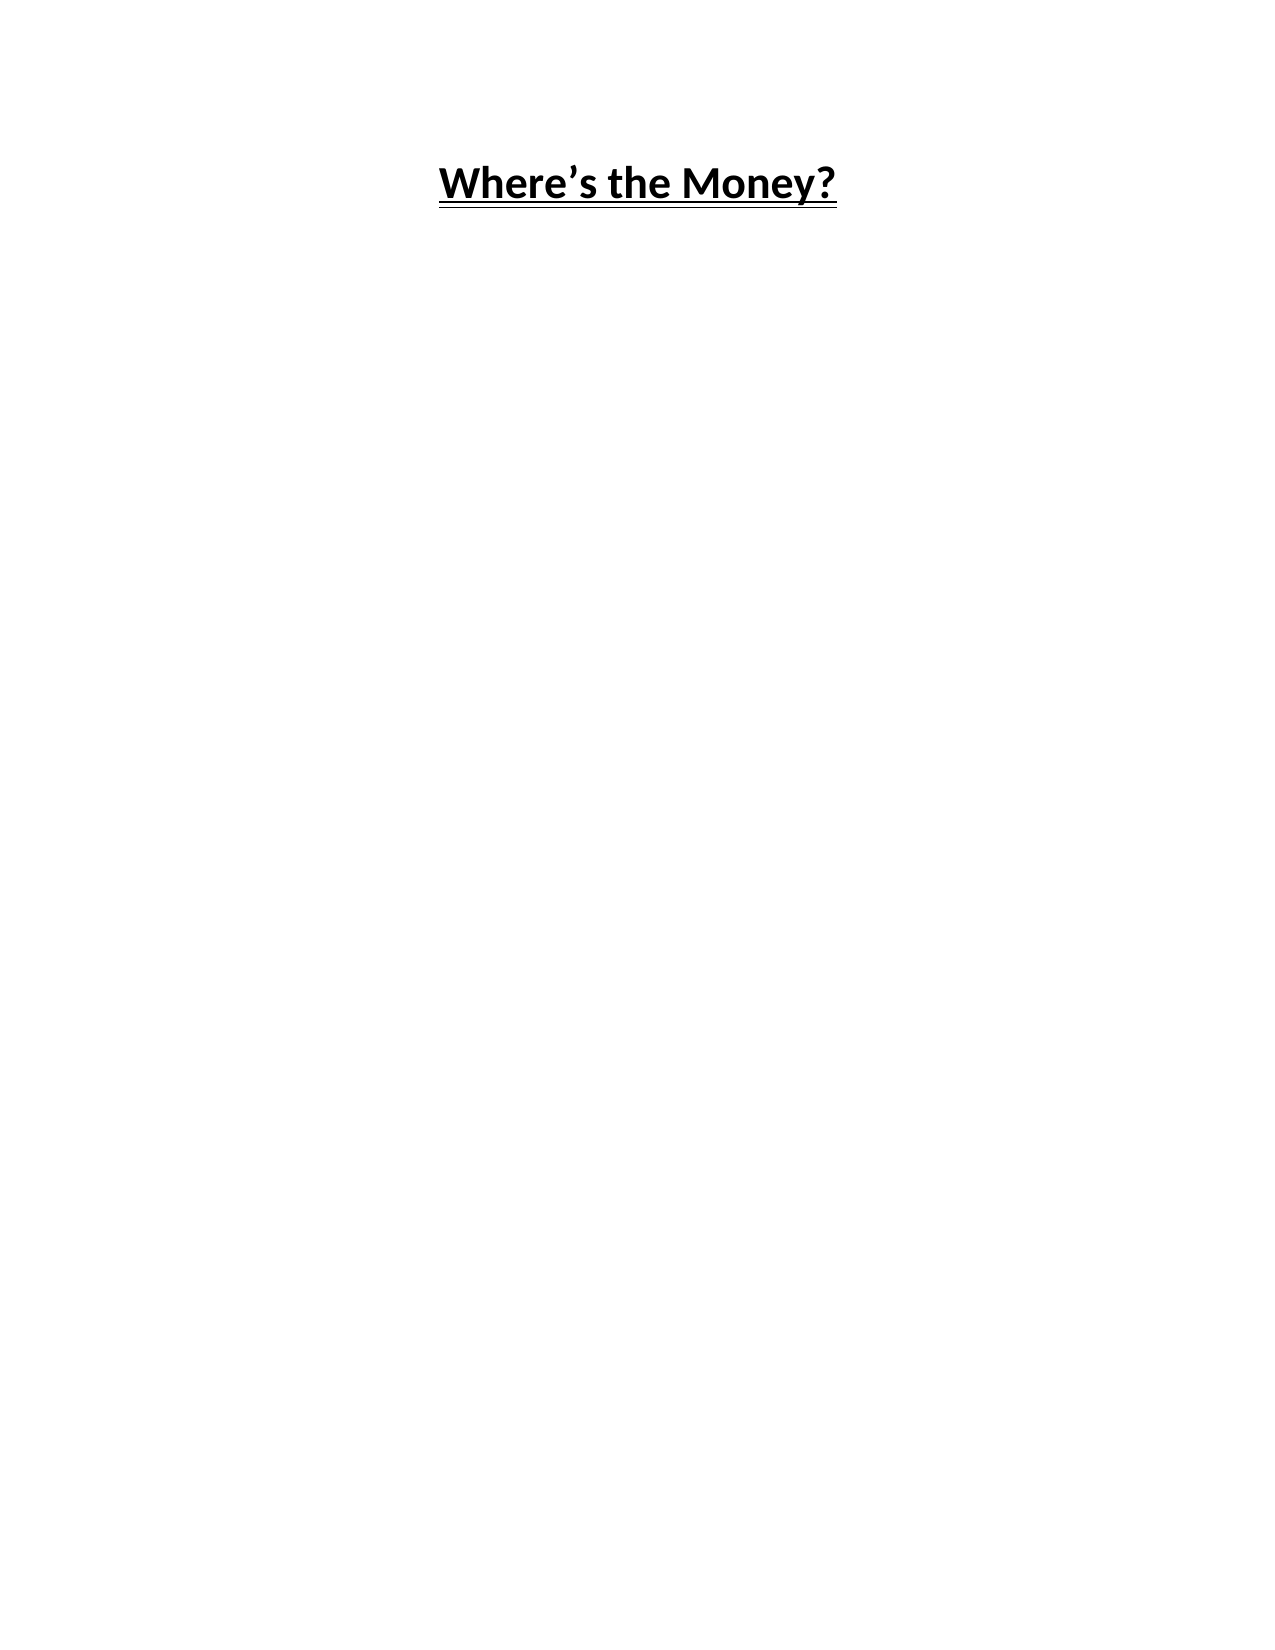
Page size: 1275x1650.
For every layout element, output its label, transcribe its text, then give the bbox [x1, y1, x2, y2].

subtitle Where’s the Money? [150, 154, 1125, 210]
